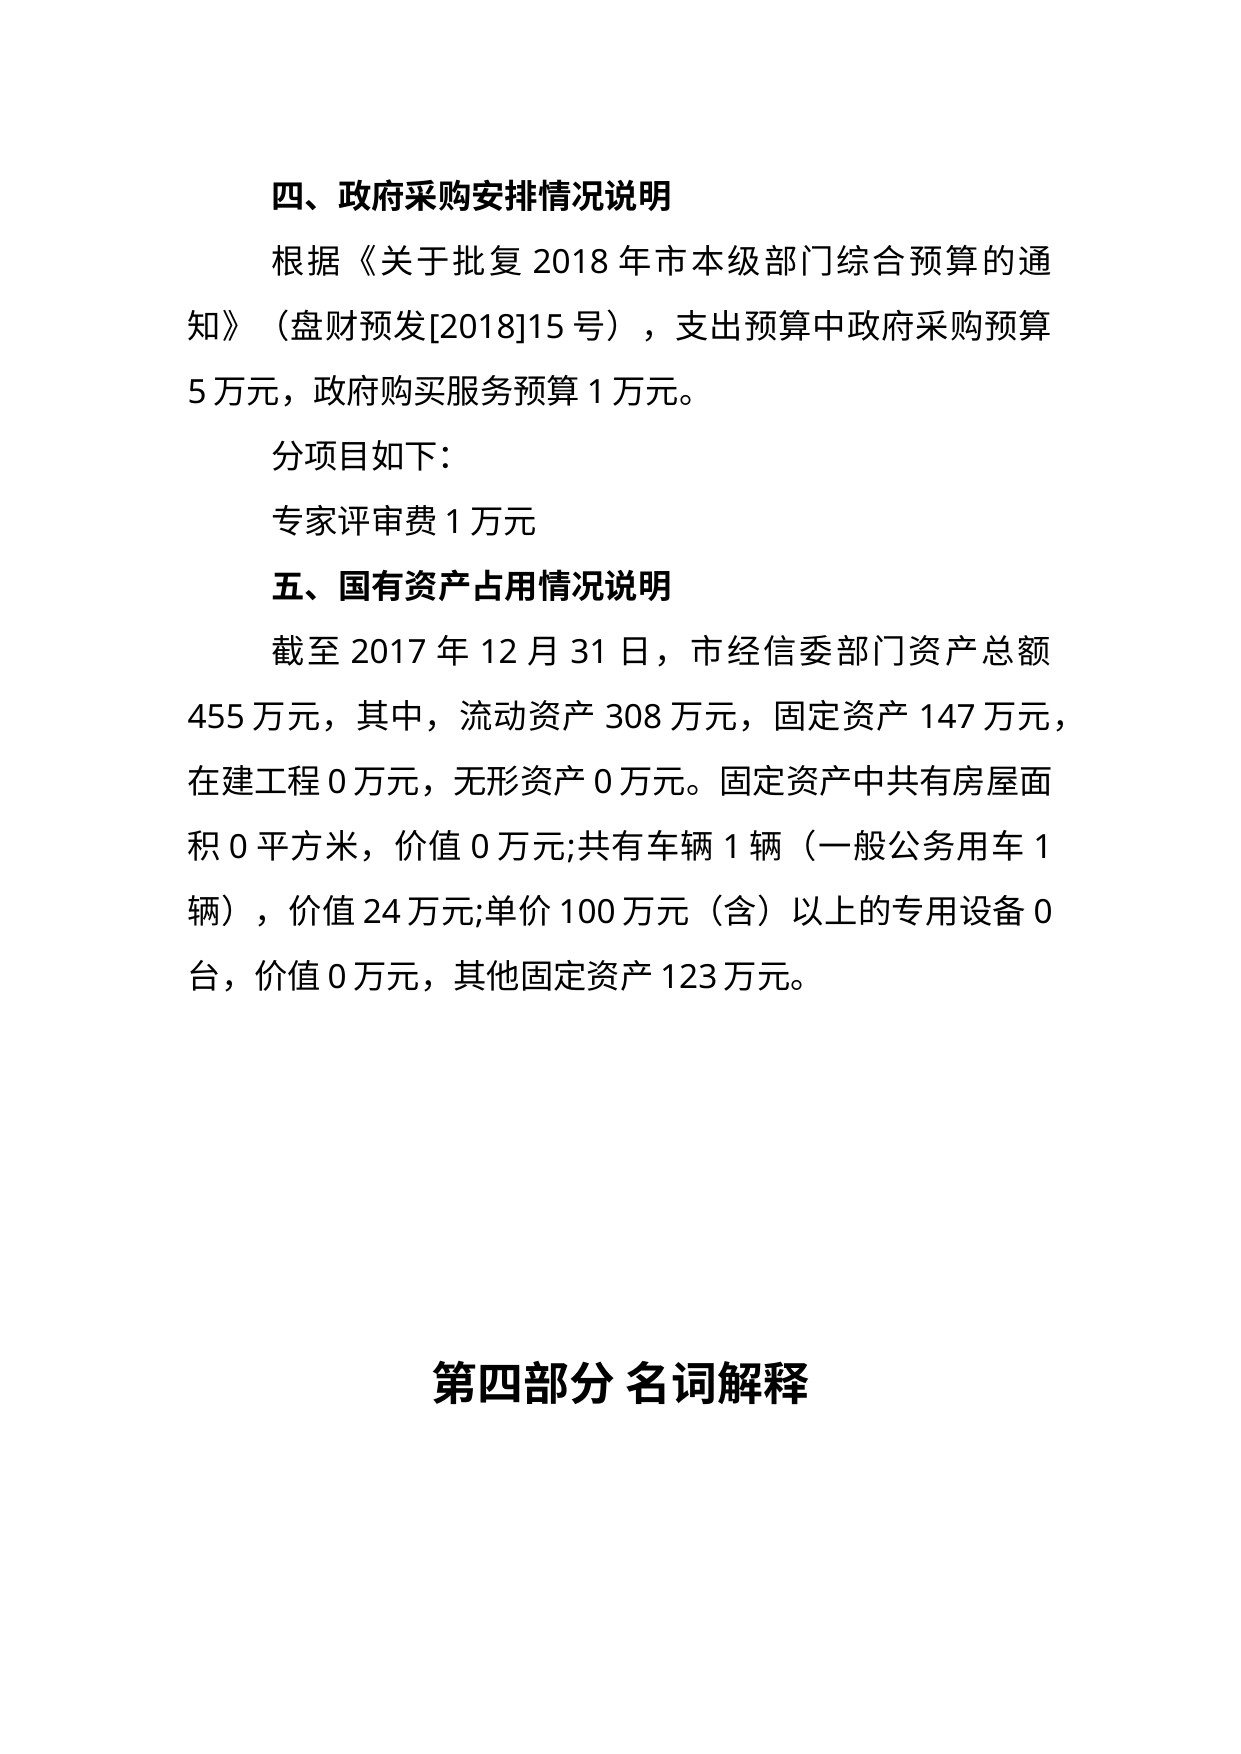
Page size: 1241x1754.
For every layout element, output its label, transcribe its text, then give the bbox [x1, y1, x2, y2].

text 分项目如下： [187, 422, 1053, 487]
text 截至2017年12月31日，市经信委部门资产总额455万元，其中，流动资产308万元，固定资产147万元，在建工程0万元，无形资产0万元。固定资产中共有房屋面积0平方米，价值0万元;共有车辆1辆（一般公务用车1辆），价值24万元;单价100万元（含）以上的专用设备0台，价值0万元，其他固定资产123万元。 [187, 617, 1053, 1007]
text 四、政府采购安排情况说明 [187, 162, 1053, 227]
text 第四部分 名词解释 [187, 1332, 1053, 1429]
text 五、国有资产占用情况说明 [187, 552, 1053, 617]
text 专家评审费1万元 [187, 487, 1053, 552]
text 根据《关于批复2018年市本级部门综合预算的通知》（盘财预发[2018]15号），支出预算中政府采购预算5万元，政府购买服务预算1万元。 [187, 227, 1053, 422]
